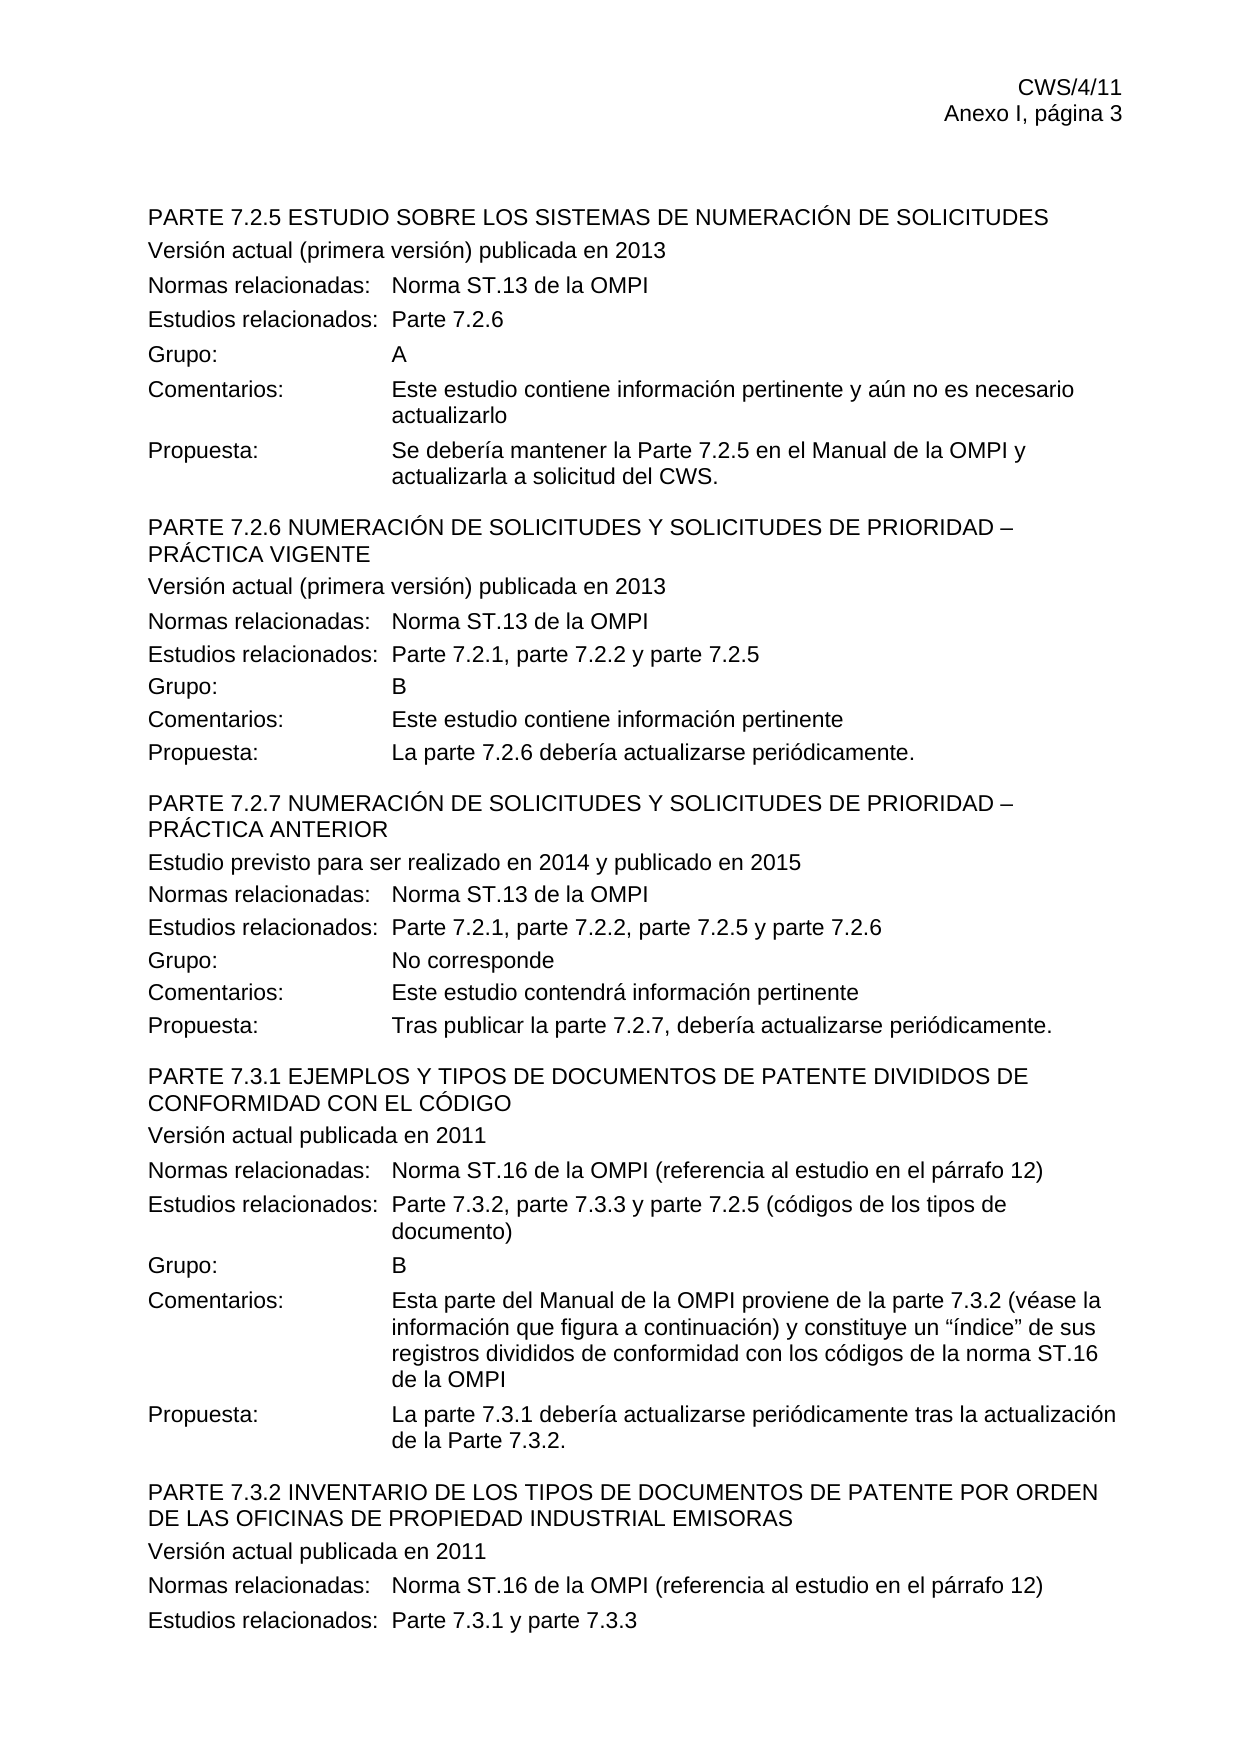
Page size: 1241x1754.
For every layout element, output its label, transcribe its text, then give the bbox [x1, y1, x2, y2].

text Comentarios: Este estudio contendrá información pertinente [148, 979, 1122, 1006]
text Comentarios: Esta parte del Manual de la OMPI proviene de la parte 7.3.2 (véase la información que figura a continuación) y constituye un “índice” de sus registros divididos de conformidad con los códigos de la norma ST.16 de la OMPI [148, 1287, 1122, 1393]
text Estudios relacionados: Parte 7.3.2, parte 7.3.3 y parte 7.2.5 (códigos de los tipos de documento) [148, 1191, 1122, 1244]
text Comentarios: Este estudio contiene información pertinente [148, 706, 1122, 732]
text Estudios relacionados: Parte 7.3.1 y parte 7.3.3 [148, 1607, 1122, 1633]
text Normas relacionadas: Norma ST.13 de la OMPI [148, 272, 1122, 298]
text Versión actual (primera versión) publicada en 2013 [148, 573, 1122, 600]
subtitle PARTE 7.2.5 ESTUDIO SOBRE LOS SISTEMAS DE NUMERACIÓN DE SOLICITUDES [148, 204, 1122, 231]
subtitle PARTE 7.2.6 NUMERACIÓN DE SOLICITUDES Y SOLICITUDES DE PRIORIDAD – PRÁCTICA VIGENTE [148, 514, 1122, 567]
text Versión actual publicada en 2011 [148, 1122, 1122, 1148]
text Propuesta: Tras publicar la parte 7.2.7, debería actualizarse periódicamente. [148, 1012, 1122, 1038]
subtitle PARTE 7.3.1 EJEMPLOS Y TIPOS DE DOCUMENTOS DE PATENTE DIVIDIDOS DE CONFORMIDAD CON EL CÓDIGO [148, 1063, 1122, 1116]
text Estudios relacionados: Parte 7.2.1, parte 7.2.2 y parte 7.2.5 [148, 641, 1122, 667]
text Grupo: No corresponde [148, 947, 1122, 973]
text Estudios relacionados: Parte 7.2.6 [148, 306, 1122, 333]
subtitle PARTE 7.3.2 INVENTARIO DE LOS TIPOS DE DOCUMENTOS DE PATENTE POR ORDEN DE LAS OFICINAS DE PROPIEDAD INDUSTRIAL EMISORAS [148, 1479, 1122, 1531]
text Grupo: B [148, 673, 1122, 699]
text Normas relacionadas: Norma ST.13 de la OMPI [148, 881, 1122, 908]
text Versión actual (primera versión) publicada en 2013 [148, 237, 1122, 263]
text Normas relacionadas: Norma ST.16 de la OMPI (referencia al estudio en el párrafo 12) [148, 1572, 1122, 1599]
text Versión actual publicada en 2011 [148, 1538, 1122, 1564]
text Estudio previsto para ser realizado en 2014 y publicado en 2015 [148, 849, 1122, 875]
text Propuesta: Se debería mantener la Parte 7.2.5 en el Manual de la OMPI y actualizarla a solicitud del CWS. [148, 437, 1122, 489]
text Estudios relacionados: Parte 7.2.1, parte 7.2.2, parte 7.2.5 y parte 7.2.6 [148, 914, 1122, 940]
text Grupo: A [148, 341, 1122, 367]
text Propuesta: La parte 7.2.6 debería actualizarse periódicamente. [148, 738, 1122, 765]
text Normas relacionadas: Norma ST.13 de la OMPI [148, 608, 1122, 634]
text Propuesta: La parte 7.3.1 debería actualizarse periódicamente tras la actualización de la Parte 7.3.2. [148, 1401, 1122, 1454]
subtitle PARTE 7.2.7 NUMERACIÓN DE SOLICITUDES Y SOLICITUDES DE PRIORIDAD – PRÁCTICA ANTERIOR [148, 790, 1122, 842]
text Comentarios: Este estudio contiene información pertinente y aún no es necesario actualizarlo [148, 376, 1122, 428]
text Grupo: B [148, 1252, 1122, 1279]
text Normas relacionadas: Norma ST.16 de la OMPI (referencia al estudio en el párrafo 12) [148, 1157, 1122, 1183]
